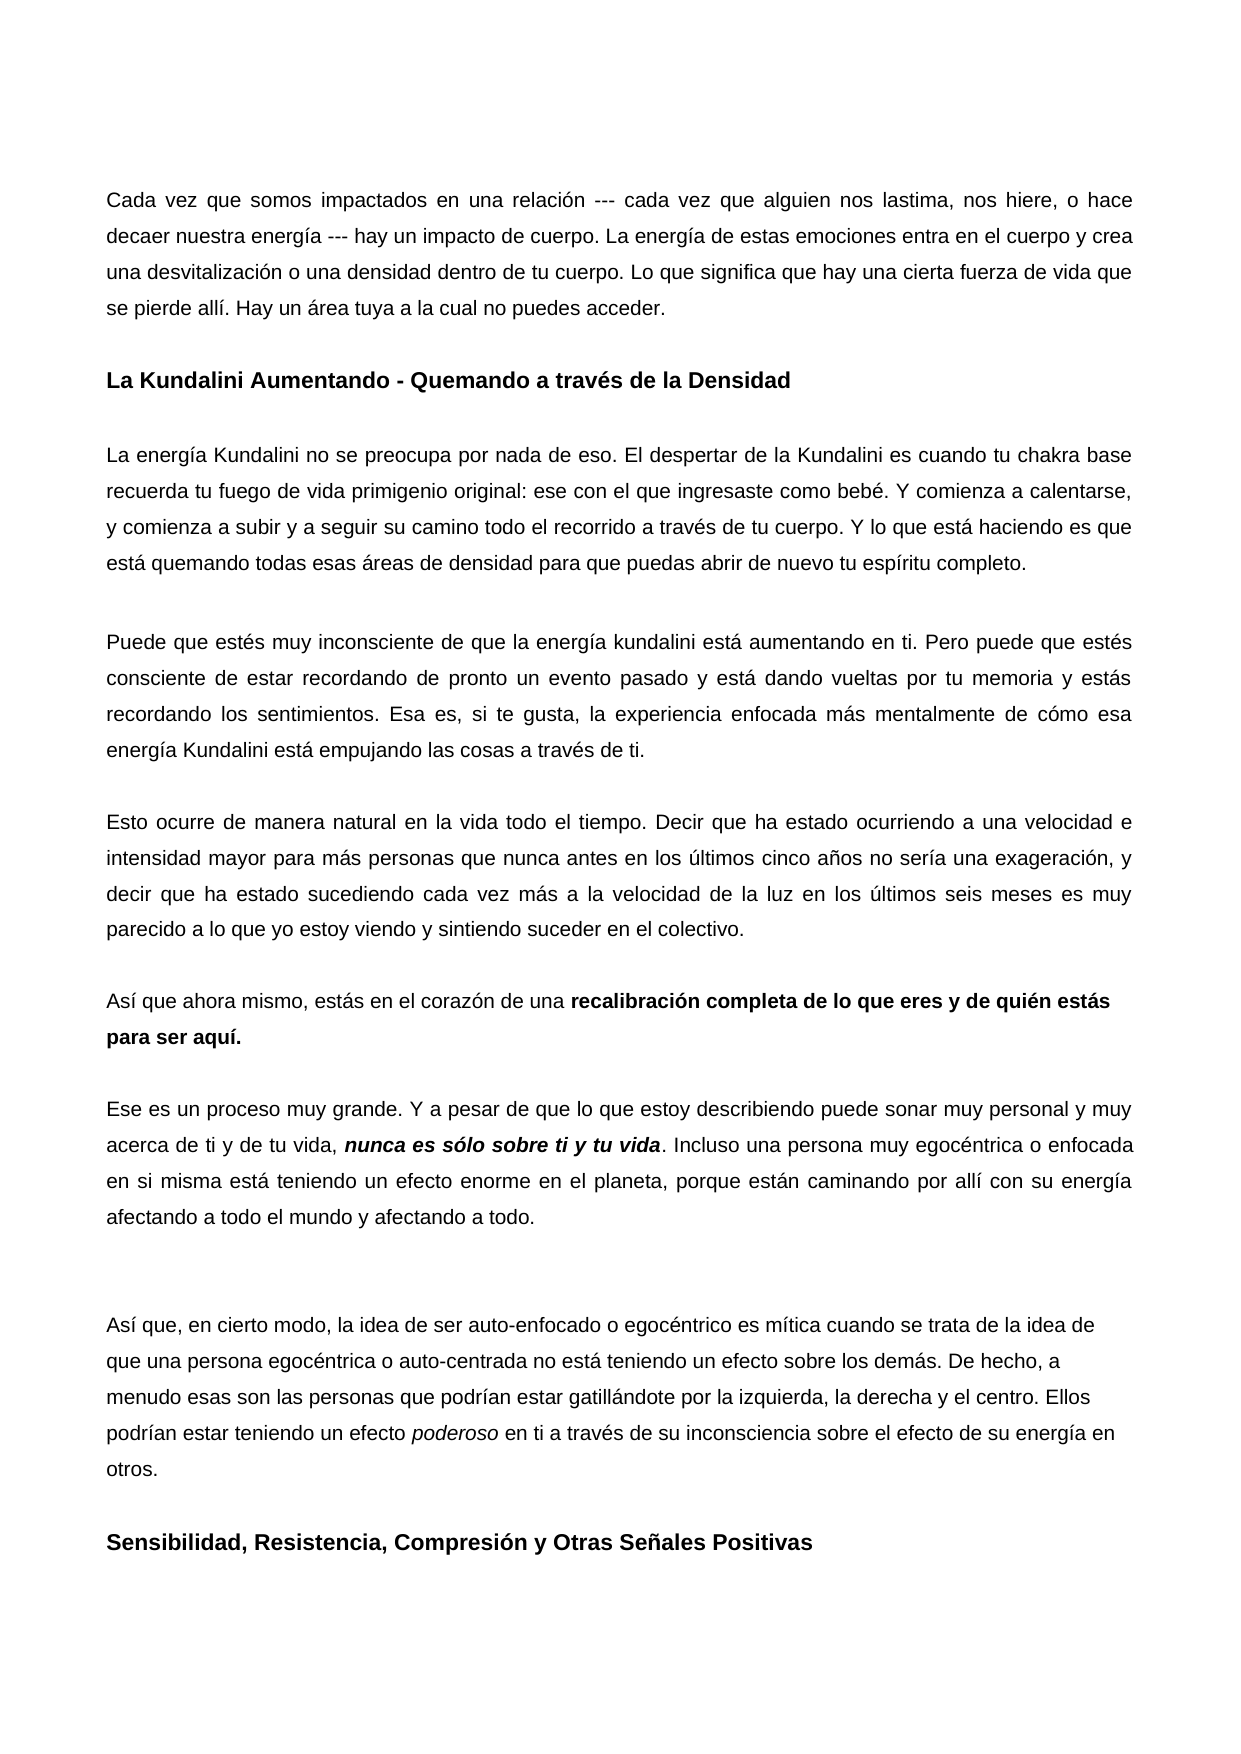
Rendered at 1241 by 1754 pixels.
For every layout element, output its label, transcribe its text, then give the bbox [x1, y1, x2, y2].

text Puede que estés muy inconsciente de que la energía kundalini está aumentando en ti. Pero puede que estés consciente de estar recordando de pronto un evento pasado y está dando vueltas por tu memoria y estás recordando los sentimientos. Esa es, si te gusta, la experiencia enfocada más mentalmente de cómo esa energía Kundalini está empujando las cosas a través de ti. [106, 630, 1134, 761]
text Esto ocurre de manera natural en la vida todo el tiempo. Decir que ha estado ocurriendo a una velocidad e intensidad mayor para más personas que nunca antes en los últimos cinco años no sería una exageración, y decir que ha estado sucediendo cada vez más a la velocidad de la luz en los últimos seis meses es muy parecido a lo que yo estoy viendo y sintiendo suceder en el colectivo. [106, 809, 1134, 941]
text Así que, en cierto modo, la idea de ser auto-enfocado o egocéntrico es mítica cuando se trata de la idea de que una persona egocéntrica o auto-centrada no está teniendo un efecto sobre los demás. De hecho, a menudo esas son las personas que podrían estar gatillándote por la izquierda, la derecha y el centro. Ellos podrían estar teniendo un efecto poderoso en ti a través de su inconsciencia sobre el efecto de su energía en otros. [106, 1313, 1134, 1481]
text Ese es un proceso muy grande. Y a pesar de que lo que estoy describiendo puede sonar muy personal y muy acerca de ti y de tu vida, nunca es sólo sobre ti y tu vida. Incluso una persona muy egocéntrica o enfocada en si misma está teniendo un efecto enorme en el planeta, porque están caminando por allí con su energía afectando a todo el mundo y afectando a todo. [106, 1097, 1134, 1229]
text La energía Kundalini no se preocupa por nada de eso. El despertar de la Kundalini es cuando tu chakra base recuerda tu fuego de vida primigenio original: ese con el que ingresaste como bebé. Y comienza a calentarse, y comienza a subir y a seguir su camino todo el recorrido a través de tu cuerpo. Y lo que está haciendo es que está quemando todas esas áreas de densidad para que puedas abrir de nuevo tu espíritu completo. [106, 443, 1134, 574]
text Así que ahora mismo, estás en el corazón de una recalibración completa de lo que eres y de quién estás para ser aquí. [106, 989, 1134, 1049]
text Sensibilidad, Resistencia, Compresión y Otras Señales Positivas [106, 1529, 1134, 1555]
text La Kundalini Aumentando - Quemando a través de la Densidad [106, 367, 1134, 394]
text Cada vez que somos impactados en una relación --- cada vez que alguien nos lastima, nos hiere, o hace decaer nuestra energía --- hay un impacto de cuerpo. La energía de estas emociones entra en el cuerpo y crea una desvitalización o una densidad dentro de tu cuerpo. Lo que significa que hay una cierta fuerza de vida que se pierde allí. Hay un área tuya a la cual no puedes acceder. [106, 188, 1134, 319]
